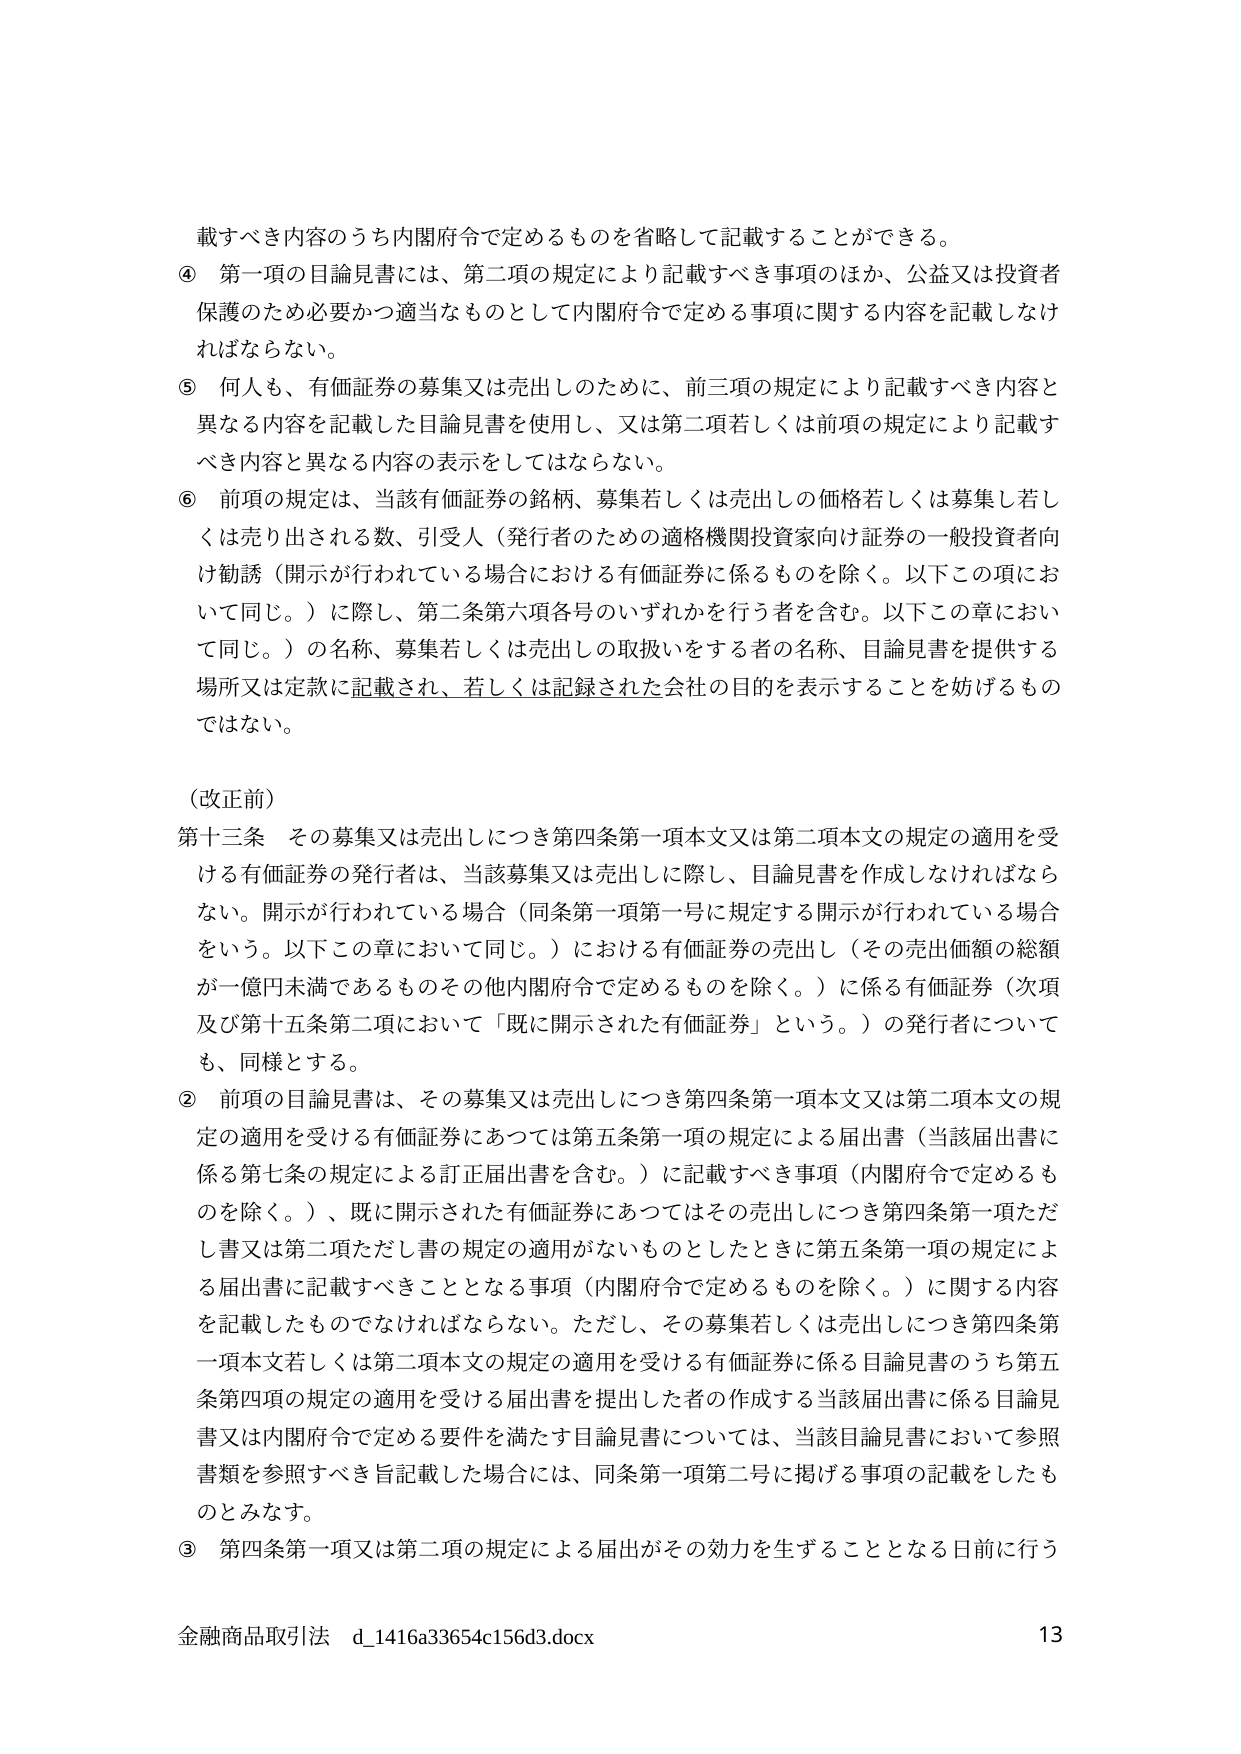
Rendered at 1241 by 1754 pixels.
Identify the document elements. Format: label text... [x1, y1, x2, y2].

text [177, 217, 1063, 254]
text 第十三条 その募集又は売出しにつき第四条第一項本文又は第二項本文の規定の適用を受ける有価証券の発行者は、当該募集又は売出しに際し、目論見書を作成しなければならない。開示が行われている場合（同条第一項第一号に規定する開示が行われている場合をいう。以下この章において同じ。）における有価証券の売出し（その売出価額の総額が一億円未満であるものその他内閣府令で定めるものを除く。）に係る有価証券（次項及び第十五条第二項において「既に開示された有価証券」という。）の発行者についても、同様とする。 [177, 817, 1063, 1079]
text ⑤ 何人も、有価証券の募集又は売出しのために、前三項の規定により記載すべき内容と異なる内容を記載した目論見書を使用し、又は第二項若しくは前項の規定により記載すべき内容と異なる内容の表示をしてはならない。 [177, 367, 1063, 479]
text ⑥ 前項の規定は、当該有価証券の銘柄、募集若しくは売出しの価格若しくは募集し若しくは売り出される数、引受人（発行者のための適格機関投資家向け証券の一般投資者向け勧誘（開示が行われている場合における有価証券に係るものを除く。以下この項において同じ。）に際し、第二条第六項各号のいずれかを行う者を含む。以下この章において同じ。）の名称、募集若しくは売出しの取扱いをする者の名称、目論見書を提供する場所又は定款に記載され、若しくは記録された会社の目的を表示することを妨げるものではない。 [177, 479, 1063, 742]
text ④ 第一項の目論見書には、第二項の規定により記載すべき事項のほか、公益又は投資者保護のため必要かつ適当なものとして内閣府令で定める事項に関する内容を記載しなければならない。 [177, 254, 1063, 367]
text （改正前） [177, 779, 1063, 817]
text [177, 1529, 1063, 1567]
text ② 前項の目論見書は、その募集又は売出しにつき第四条第一項本文又は第二項本文の規定の適用を受ける有価証券にあつては第五条第一項の規定による届出書（当該届出書に係る第七条の規定による訂正届出書を含む。）に記載すべき事項（内閣府令で定めるものを除く。）、既に開示された有価証券にあつてはその売出しにつき第四条第一項ただし書又は第二項ただし書の規定の適用がないものとしたときに第五条第一項の規定による届出書に記載すべきこととなる事項（内閣府令で定めるものを除く。）に関する内容を記載したものでなければならない。ただし、その募集若しくは売出しにつき第四条第一項本文若しくは第二項本文の規定の適用を受ける有価証券に係る目論見書のうち第五条第四項の規定の適用を受ける届出書を提出した者の作成する当該届出書に係る目論見書又は内閣府令で定める要件を満たす目論見書については、当該目論見書において参照書類を参照すべき旨記載した場合には、同条第一項第二号に掲げる事項の記載をしたものとみなす。 [177, 1079, 1063, 1529]
